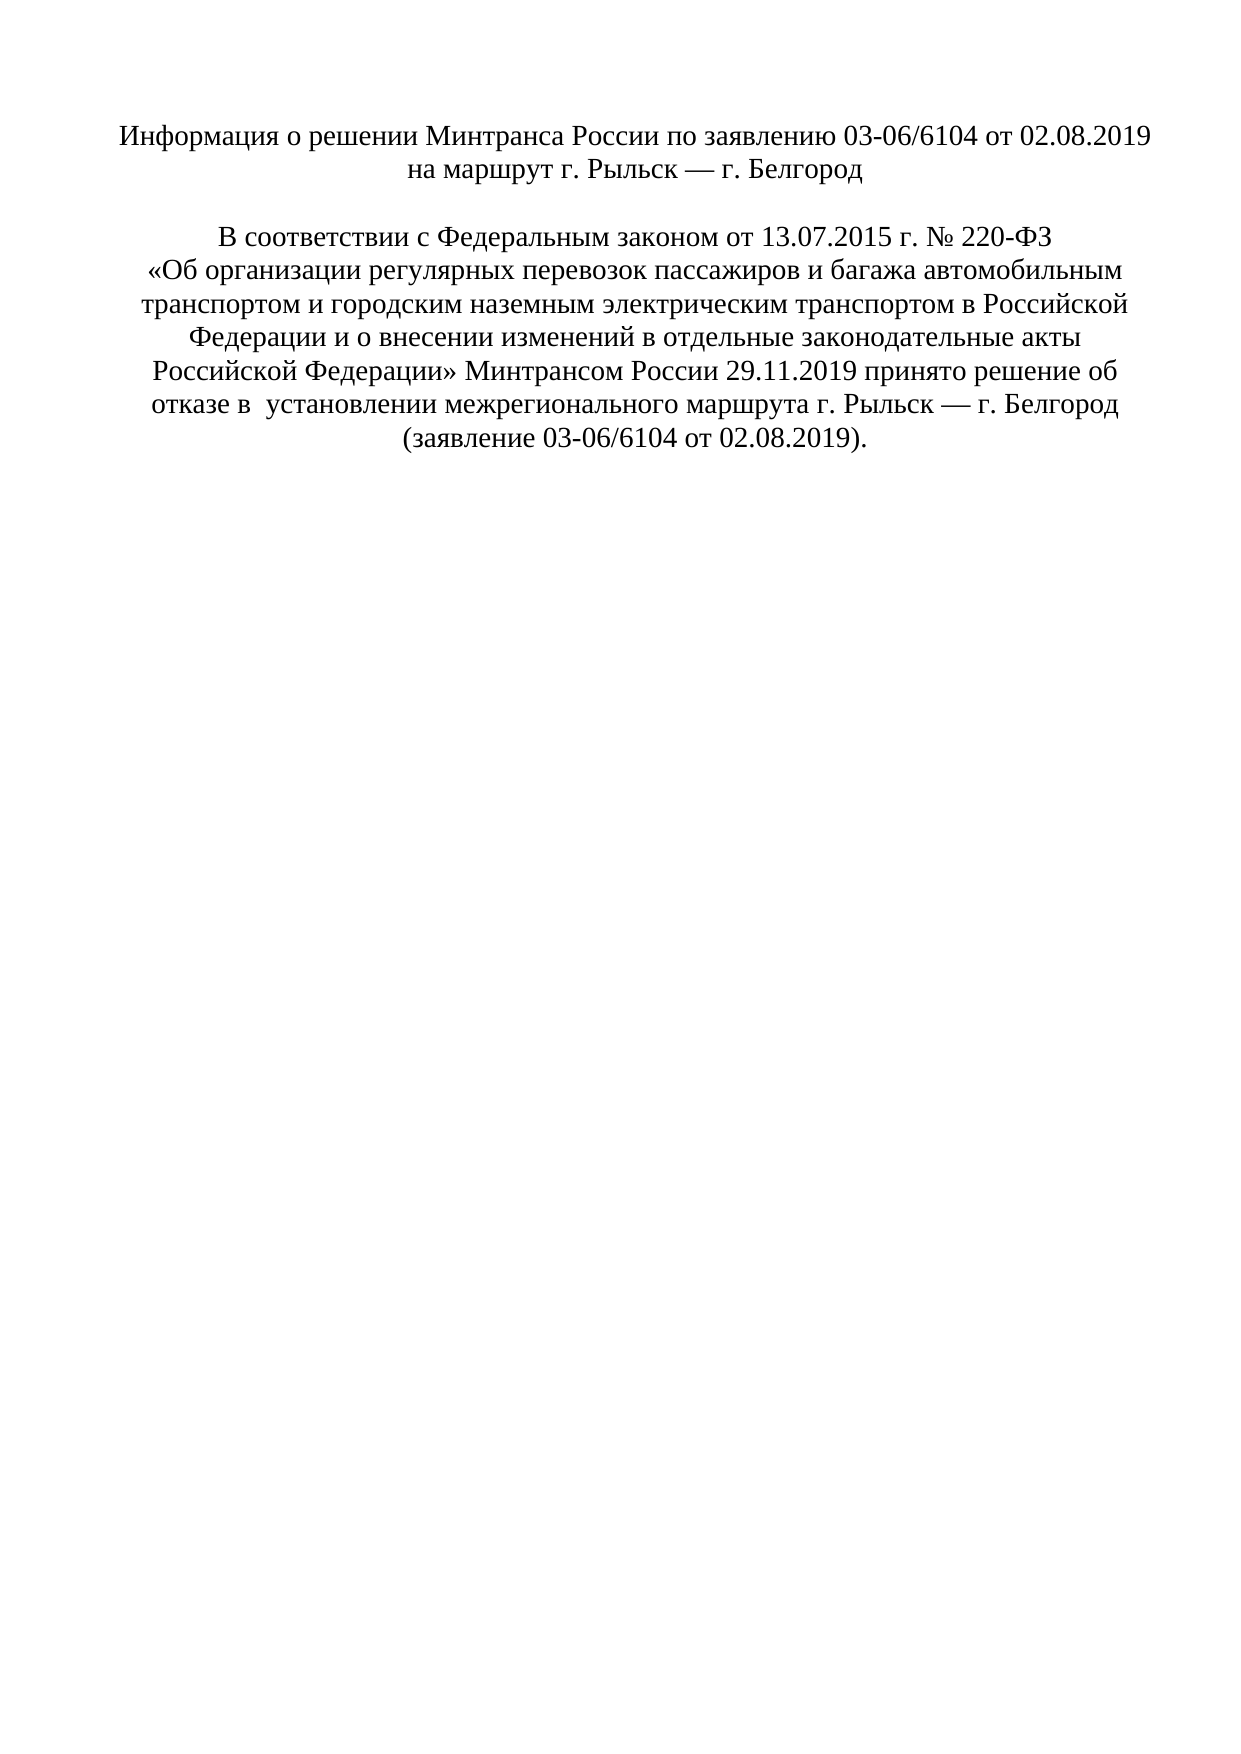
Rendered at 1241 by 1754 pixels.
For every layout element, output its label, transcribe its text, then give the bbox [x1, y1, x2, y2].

text Информация о решении Минтранса России по заявлению 03-06/6104 от 02.08.2019 на маршрут г. Рыльск — г. Белгород [118, 118, 1152, 185]
text В соответствии с Федеральным законом от 13.07.2015 г. № 220-ФЗ «Об организации регулярных перевозок пассажиров и багажа автомобильным транспортом и городским наземным электрическим транспортом в Российской Федерации и о внесении изменений в отдельные законодательные акты Российской Федерации» Минтрансом России 29.11.2019 принято решение об отказе в установлении межрегионального маршрута г. Рыльск — г. Белгород (заявление 03-06/6104 от 02.08.2019). [118, 219, 1152, 453]
